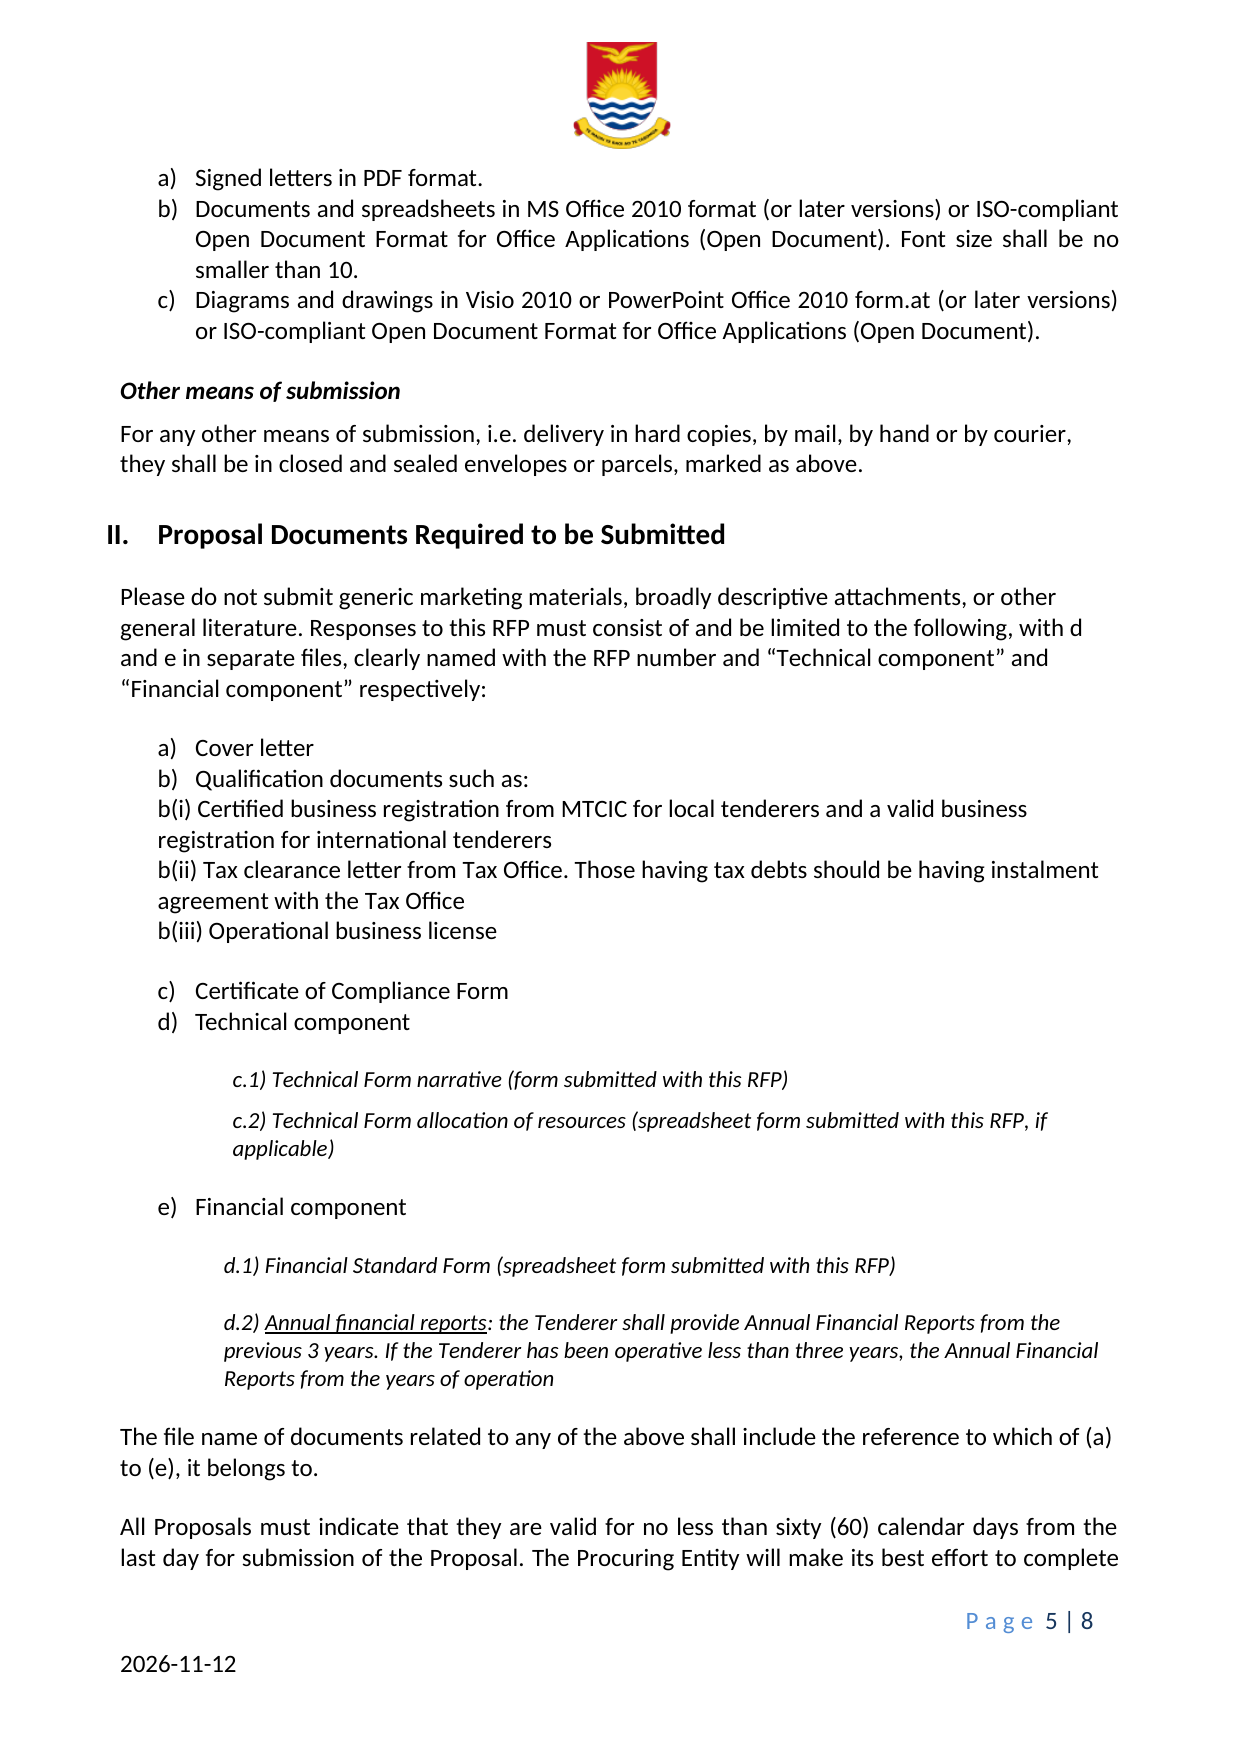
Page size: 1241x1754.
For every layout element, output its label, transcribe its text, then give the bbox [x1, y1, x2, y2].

text b(iii) Operational business license [157, 916, 1120, 946]
picture [573, 42, 671, 149]
list Certificate of Compliance Form [157, 975, 1120, 1006]
text For any other means of submission, i.e. delivery in hard copies, by mail, by hand or by courier, they shall be in closed and sealed envelopes or parcels, marked as above. [120, 418, 1120, 479]
text b(i) Certified business registration from MTCIC for local tenderers and a valid business registration for international tenderers [157, 793, 1120, 854]
text Please do not submit generic marketing materials, broadly descriptive attachments, or other general literature. Responses to this RFP must consist of and be limited to the following, with d and e in separate files, clearly named with the RFP number and “Technical component” and “Financial component” respectively: [120, 581, 1120, 703]
text c.1) Technical Form narrative (form submitted with this RFP) [232, 1065, 1120, 1093]
list Diagrams and drawings in Visio 2010 or PowerPoint Office 2010 form.at (or later versions) or ISO-compliant Open Document Format for Office Applications (Open Document). [157, 284, 1120, 346]
text d.1) Financial Standard Form (spreadsheet form submitted with this RFP) [223, 1251, 1120, 1279]
list Qualification documents such as: [157, 763, 1120, 793]
text c.2) Technical Form allocation of resources (spreadsheet form submitted with this RFP, if applicable) [232, 1106, 1120, 1162]
list Technical component [157, 1006, 1120, 1036]
text The file name of documents related to any of the above shall include the reference to which of (a) to (e), it belongs to. [120, 1421, 1120, 1482]
subtitle Other means of submission [120, 375, 1120, 405]
list Cover letter [157, 732, 1120, 763]
text b(ii) Tax clearance letter from Tax Office. Those having tax debts should be having instalment agreement with the Tax Office [157, 854, 1120, 916]
list Documents and spreadsheets in MS Office 2010 format (or later versions) or ISO-compliant Open Document Format for Office Applications (Open Document). Font size shall be no smaller than 10. [157, 193, 1120, 284]
text d.2) Annual financial reports: the Tenderer shall provide Annual Financial Reports from the previous 3 years. If the Tenderer has been operative less than three years, the Annual Financial Reports from the years of operation [223, 1308, 1120, 1392]
list Signed letters in PDF format. [157, 162, 1120, 193]
list Financial component [157, 1191, 1120, 1222]
subtitle Proposal Documents Required to be Submitted [129, 516, 1120, 552]
